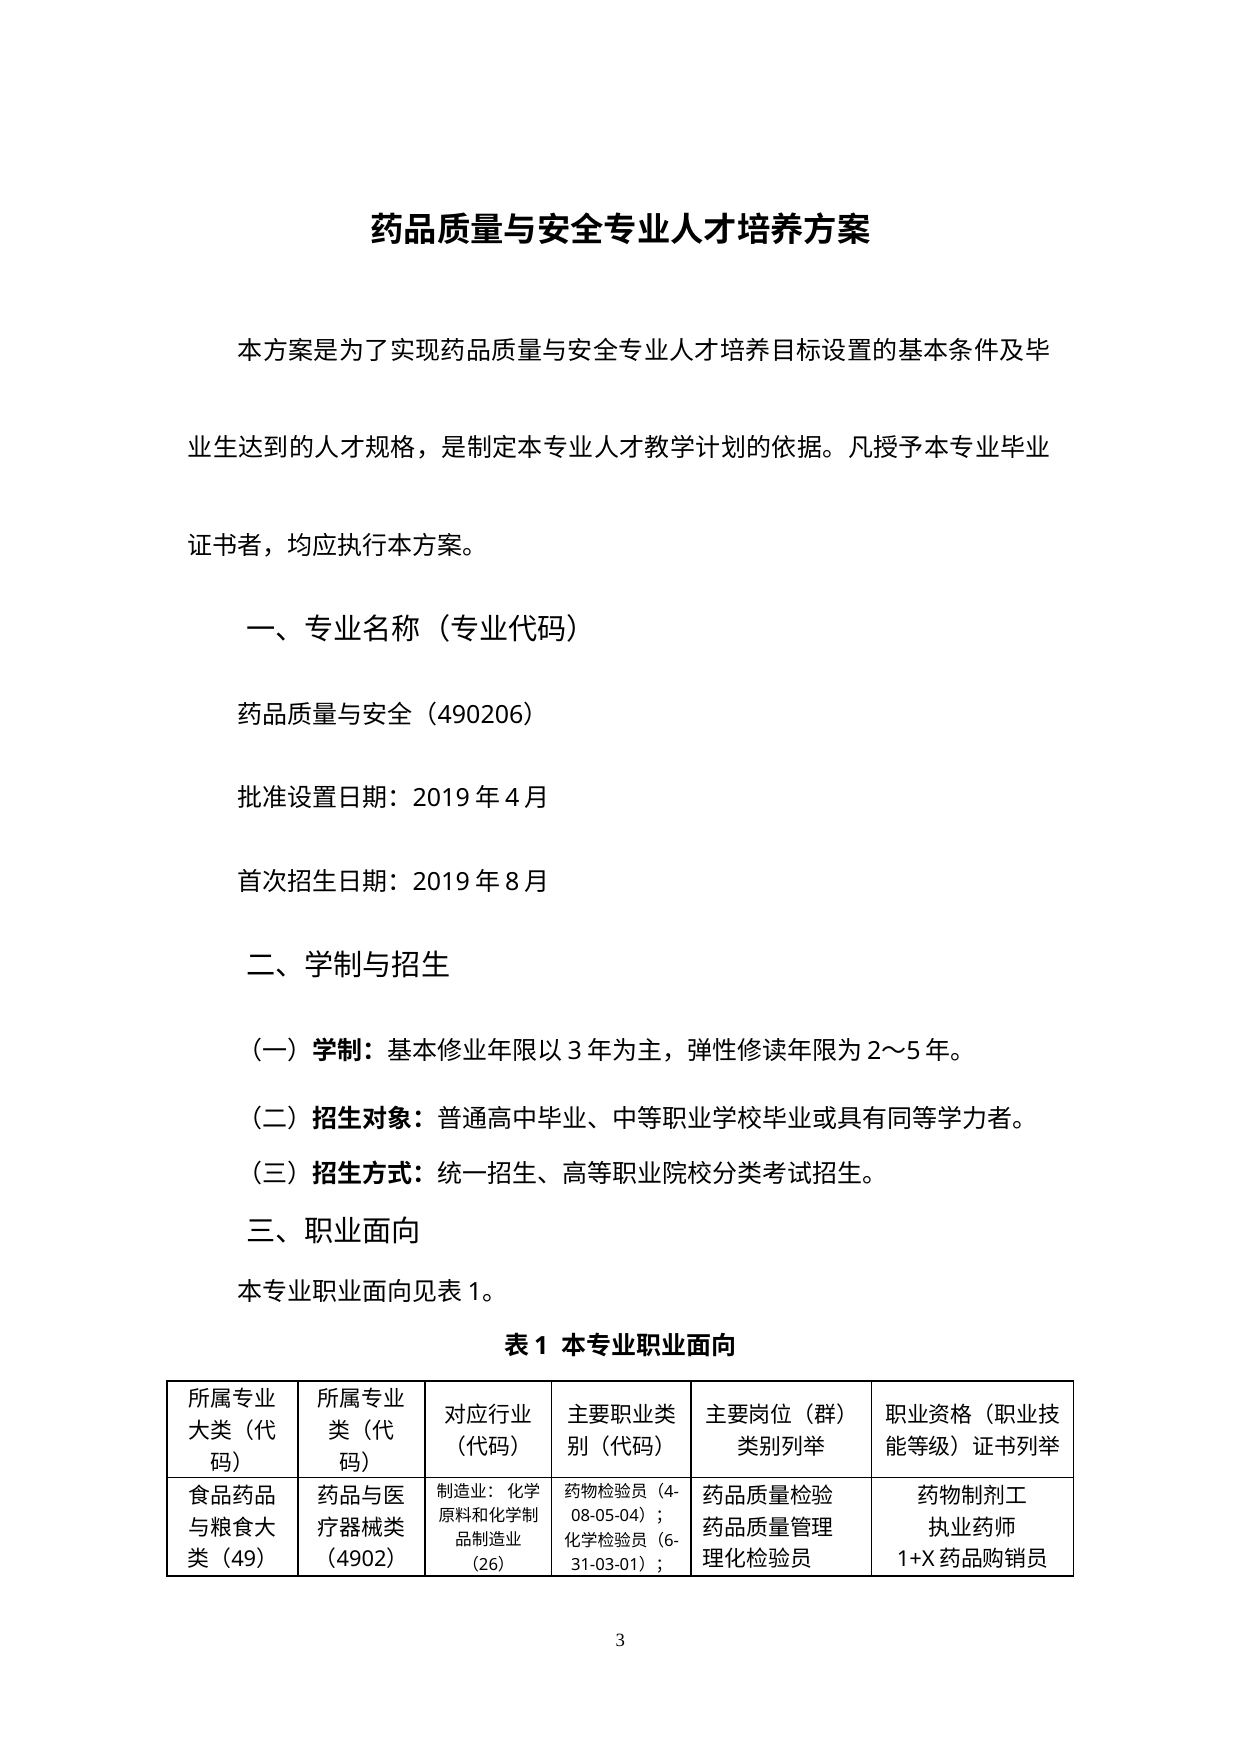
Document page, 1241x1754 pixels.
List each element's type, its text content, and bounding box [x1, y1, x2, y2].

text 本方案是为了实现药品质量与安全专业人才培养目标设置的基本条件及毕业生达到的人才规格，是制定本专业人才教学计划的依据。凡授予本专业毕业证书者，均应执行本方案。 [187, 316, 1053, 576]
table_header 对应行业（代码） [426, 1382, 551, 1476]
text 三、职业面向 [187, 1208, 1053, 1250]
text 批准设置日期：2019年4月 [187, 763, 1053, 828]
table_header 所属专业大类（代码） [168, 1382, 297, 1476]
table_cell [692, 1478, 871, 1575]
text （二）招生对象：普通高中毕业、中等职业学校毕业或具有同等学力者。 [187, 1099, 1053, 1135]
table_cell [552, 1478, 690, 1575]
text 本专业职业面向见表1。 [187, 1271, 1053, 1307]
text 表1 本专业职业面向 [187, 1326, 1053, 1362]
text 药品质量与安全专业人才培养方案 [187, 194, 1053, 259]
table_header 主要岗位（群） 类别列举 [692, 1382, 871, 1476]
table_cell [872, 1478, 1073, 1575]
table_header 职业资格（职业技能等级）证书列举 [872, 1382, 1073, 1476]
table_header 主要职业类别（代码） [552, 1382, 690, 1476]
text 一、专业名称（专业代码） [187, 594, 1053, 659]
text 二、学制与招生 [187, 930, 1053, 995]
table_cell 食品药品与粮食大类（49） [168, 1478, 297, 1575]
text （一）学制：基本修业年限以3年为主，弹性修读年限为2～5年。 [187, 1016, 1053, 1081]
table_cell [426, 1478, 551, 1575]
table_cell 药品与医疗器械类（4902） [299, 1478, 424, 1575]
text 药品质量与安全（490206） [187, 680, 1053, 745]
text 首次招生日期：2019年8月 [187, 847, 1053, 912]
table_header 所属专业类（代码） [299, 1382, 424, 1476]
text （三）招生方式：统一招生、高等职业院校分类考试招生。 [187, 1153, 1053, 1189]
